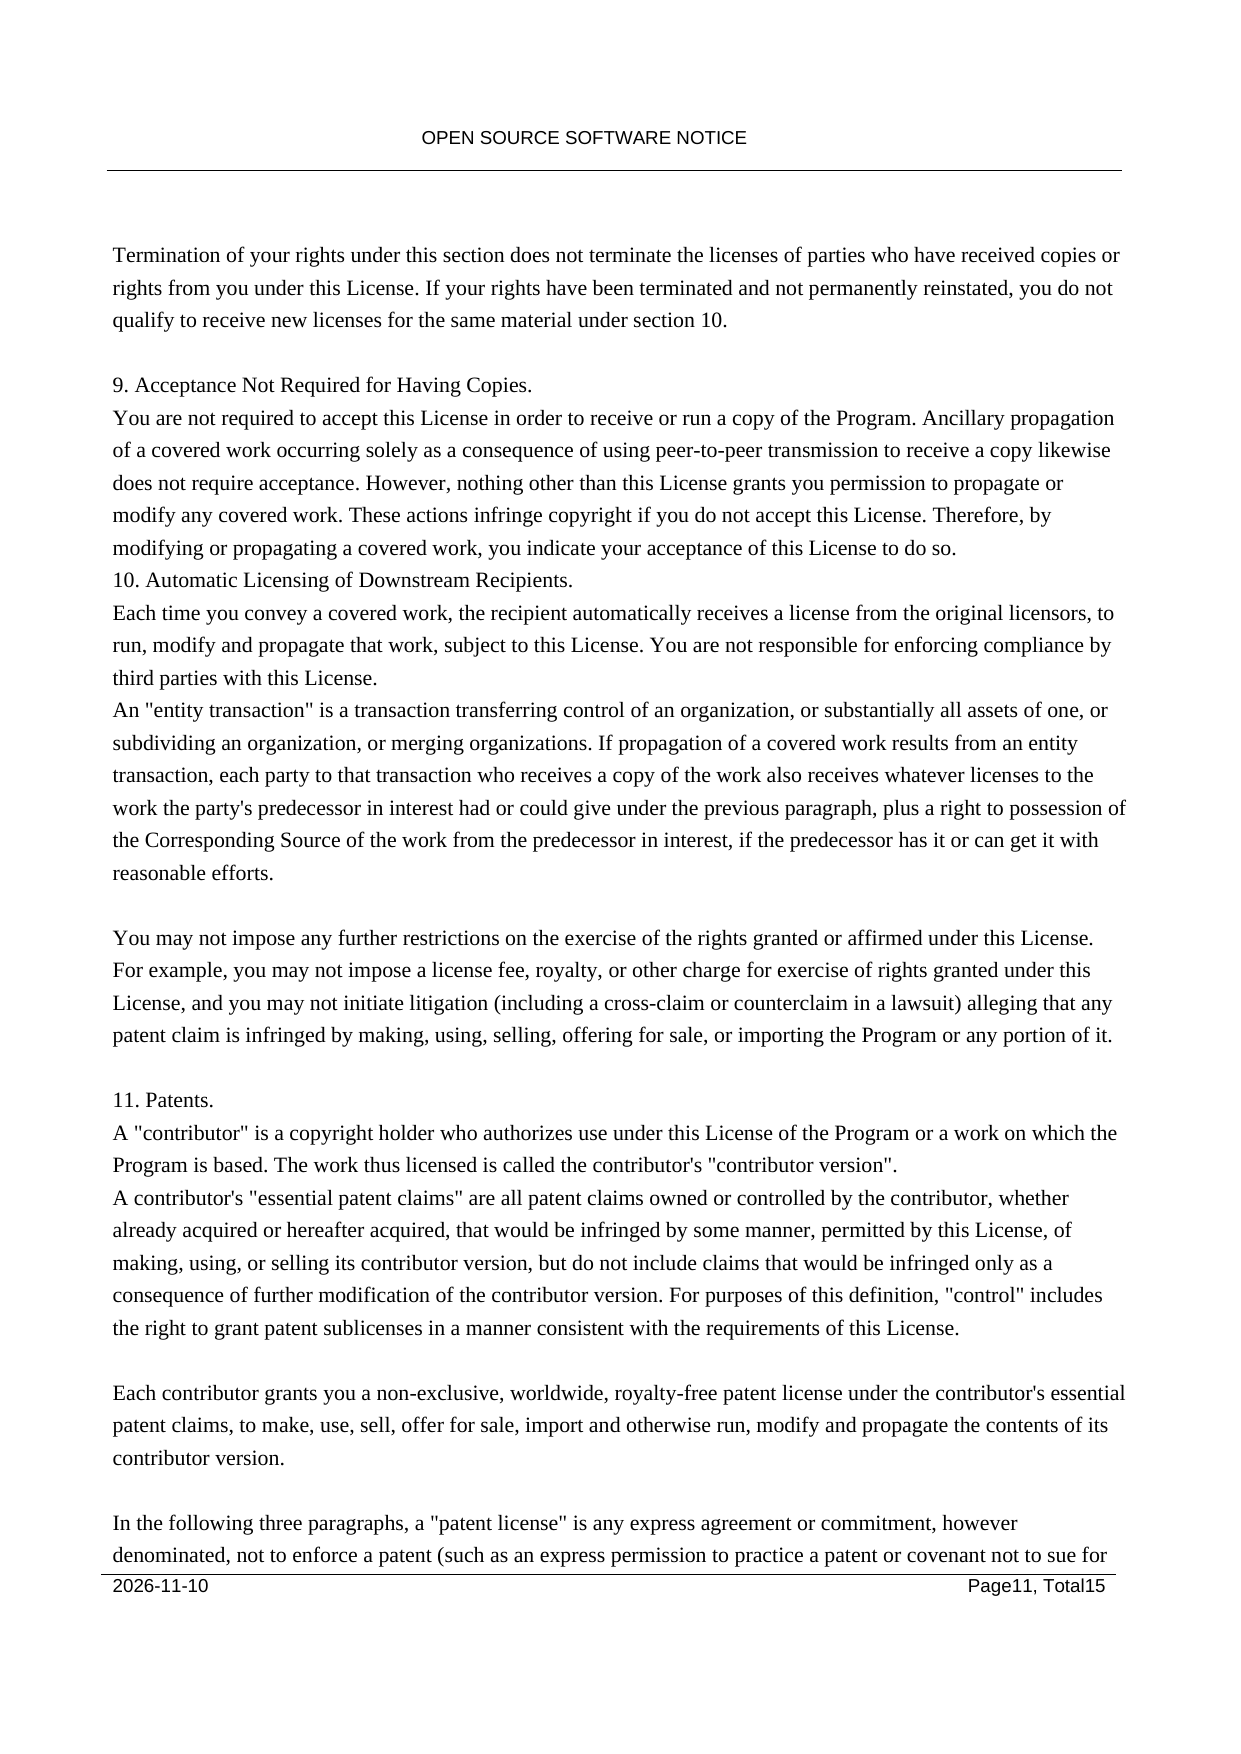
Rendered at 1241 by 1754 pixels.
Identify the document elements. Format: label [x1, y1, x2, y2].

text [112, 206, 1128, 1571]
